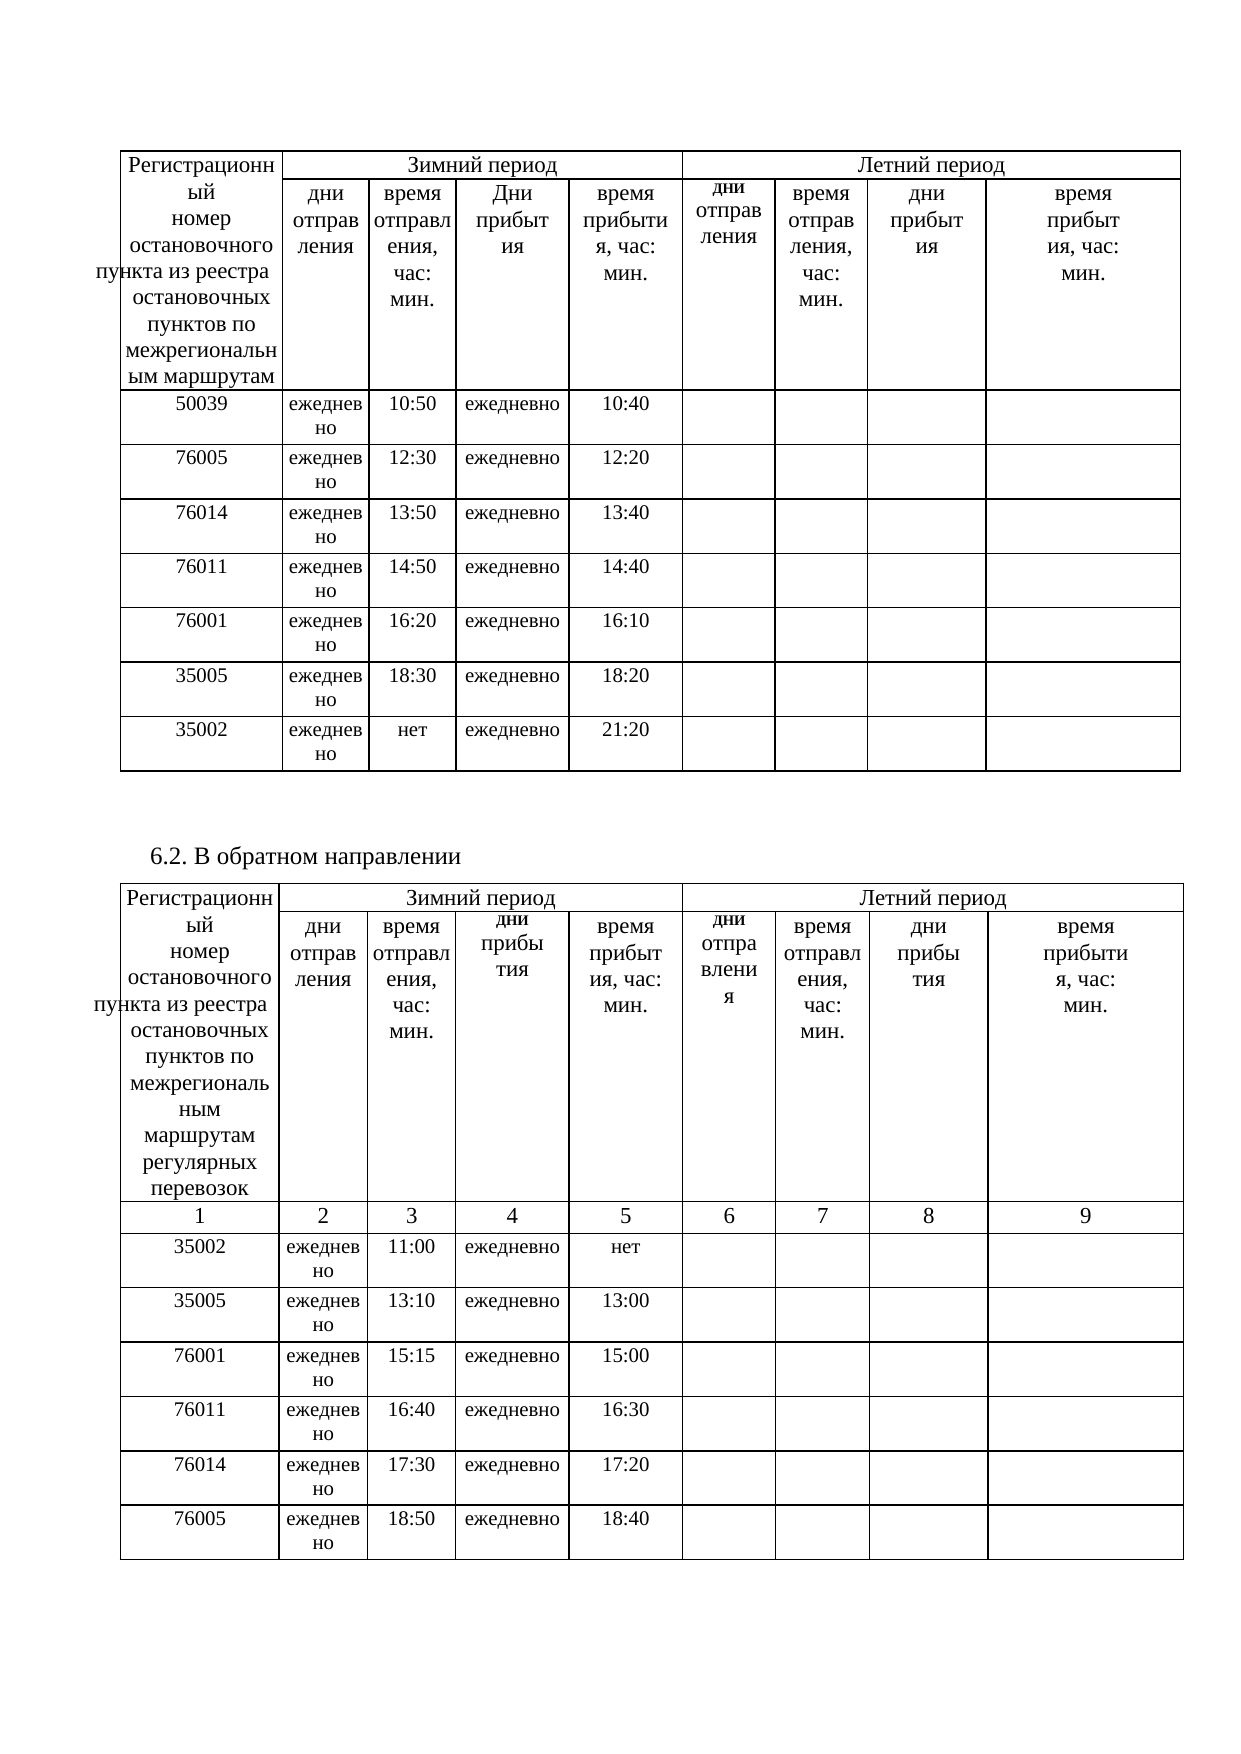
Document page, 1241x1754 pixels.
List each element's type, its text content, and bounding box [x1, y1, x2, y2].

table_cell [987, 500, 1180, 552]
table_cell 11:00 [368, 1234, 455, 1287]
table_cell 35002 [121, 717, 282, 770]
table_cell [683, 500, 774, 552]
table_cell ежедневно [283, 717, 368, 770]
table_cell 13:10 [368, 1288, 455, 1341]
table_cell ежедневно [457, 717, 568, 770]
table_cell ДНИ отправ ления [683, 180, 774, 389]
table_cell 12:20 [570, 445, 682, 498]
table_cell [776, 717, 867, 770]
table_cell дни прибы тия [870, 912, 987, 1201]
table_cell [989, 1506, 1183, 1559]
table_cell [683, 663, 774, 716]
table_cell время отправ ления, час: мин. [776, 180, 867, 389]
table_cell [683, 717, 774, 770]
table_cell [987, 445, 1180, 498]
table_cell [989, 1288, 1183, 1341]
table_cell [870, 1452, 987, 1504]
table_cell [776, 391, 867, 444]
table_cell 14:40 [570, 554, 682, 607]
table_cell 18:30 [370, 663, 455, 716]
table_cell [870, 1234, 987, 1287]
table_cell [776, 1234, 869, 1287]
table_cell 13:00 [570, 1288, 682, 1341]
table_cell ежедневно [456, 1288, 568, 1341]
table_cell 10:50 [370, 391, 455, 444]
table_cell [683, 1343, 775, 1396]
table_header Зимний период [283, 152, 682, 178]
table_cell 8 [870, 1202, 987, 1232]
table_cell [683, 391, 774, 444]
table_cell 5 [570, 1202, 682, 1232]
table_cell ежедневно [283, 663, 368, 716]
table_cell 50039 [121, 391, 282, 444]
table_cell [776, 663, 867, 716]
table_cell [987, 717, 1180, 770]
table_cell [987, 663, 1180, 716]
table_cell [987, 554, 1180, 607]
table_cell 1 [121, 1202, 278, 1232]
table_cell 15:00 [570, 1343, 682, 1396]
table_cell 14:50 [370, 554, 455, 607]
table_cell 35002 [121, 1234, 278, 1287]
table_cell 76011 [121, 1397, 278, 1450]
table_cell ежедневно [457, 663, 568, 716]
table_cell [683, 1506, 775, 1559]
table_cell [776, 500, 867, 552]
table_cell ежедневно [283, 500, 368, 552]
table_cell ежедневно [457, 554, 568, 607]
table_cell ежедневно [280, 1452, 367, 1504]
table_cell [989, 1397, 1183, 1450]
table_cell [683, 1452, 775, 1504]
table_cell 2 [280, 1202, 367, 1232]
table_cell ежедневно [280, 1343, 367, 1396]
table_cell время отправл ения, час: мин. [368, 912, 455, 1201]
table_cell [870, 1506, 987, 1559]
table_cell время прибыти я, час: мин. [989, 912, 1183, 1201]
table_cell 18:50 [368, 1506, 455, 1559]
table_cell 76014 [121, 500, 282, 552]
table_header Летний период [683, 884, 1183, 911]
table_cell [989, 1234, 1183, 1287]
table_cell ежедневно [283, 391, 368, 444]
table_cell 13:40 [570, 500, 682, 552]
table_cell ежедневно [457, 608, 568, 661]
text 6.2. В обратном направлении [150, 841, 1090, 870]
table_cell ежедневно [280, 1288, 367, 1341]
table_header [121, 152, 282, 389]
table_cell дни отправ ления [283, 180, 368, 389]
table_cell ежедневно [283, 608, 368, 661]
table_cell 35005 [121, 1288, 278, 1341]
table_cell [989, 1343, 1183, 1396]
table_cell 16:10 [570, 608, 682, 661]
table_cell 76011 [121, 554, 282, 607]
table_cell 21:20 [570, 717, 682, 770]
table_cell дни прибыт ия [868, 180, 985, 389]
table_cell [776, 554, 867, 607]
table_cell ежедневно [280, 1506, 367, 1559]
table_cell ежедневно [456, 1452, 568, 1504]
table_cell [683, 1234, 775, 1287]
table_cell ежедневно [457, 391, 568, 444]
table_cell ежедневно [456, 1234, 568, 1287]
table_header Зимний период [280, 884, 682, 911]
table_cell ежедневно [457, 500, 568, 552]
table_cell [776, 1506, 869, 1559]
table_cell 3 [368, 1202, 455, 1232]
table_cell 35005 [121, 663, 282, 716]
table_cell 76005 [121, 445, 282, 498]
table_cell [987, 391, 1180, 444]
table_cell 16:30 [570, 1397, 682, 1450]
table_cell время отправл ения, час: мин. [776, 912, 869, 1201]
table_cell нет [370, 717, 455, 770]
table_cell 18:40 [570, 1506, 682, 1559]
table_cell [683, 445, 774, 498]
table_cell 17:20 [570, 1452, 682, 1504]
table_cell 76001 [121, 1343, 278, 1396]
table_cell нет [570, 1234, 682, 1287]
table_cell 17:30 [368, 1452, 455, 1504]
table_cell [776, 608, 867, 661]
table_cell [868, 500, 985, 552]
table_cell время прибыт ия, час: мин. [570, 912, 682, 1201]
table_cell время отправл ения, час: мин. [370, 180, 455, 389]
table_cell [868, 391, 985, 444]
table_header Летний период [683, 152, 1180, 178]
table_cell Дни прибыт ия [457, 180, 568, 389]
table_cell ежедневно [456, 1397, 568, 1450]
table_cell [868, 445, 985, 498]
table_cell время прибыт ия, час: мин. [987, 180, 1180, 389]
table_cell ежедневно [283, 445, 368, 498]
table_cell [776, 1343, 869, 1396]
table_cell 15:15 [368, 1343, 455, 1396]
table_cell ежедневно [283, 554, 368, 607]
table_cell [683, 1288, 775, 1341]
table_cell 16:40 [368, 1397, 455, 1450]
table_cell [868, 663, 985, 716]
table_cell ДНИ отпра влени я [683, 912, 775, 1201]
table_cell [683, 1397, 775, 1450]
table_cell [868, 717, 985, 770]
table_cell [868, 554, 985, 607]
table_header Регистрационный номер остановочного пункта из реестра остановочных пунктов по межрегиональным маршрутам регулярных перевозок [121, 884, 278, 1201]
table_cell [776, 1288, 869, 1341]
table_cell 12:30 [370, 445, 455, 498]
table_cell ежедневно [456, 1343, 568, 1396]
table_cell [776, 1397, 869, 1450]
table_cell 4 [456, 1202, 568, 1232]
table_cell 16:20 [370, 608, 455, 661]
table_cell 6 [683, 1202, 775, 1232]
table_cell 7 [776, 1202, 869, 1232]
table_cell 9 [989, 1202, 1183, 1232]
table_cell ежедневно [280, 1397, 367, 1450]
table_cell дни отправ ления [280, 912, 367, 1201]
table_cell [987, 608, 1180, 661]
table_cell ежедневно [456, 1506, 568, 1559]
table_cell [776, 1452, 869, 1504]
table_cell [683, 608, 774, 661]
table_cell [870, 1288, 987, 1341]
table_cell ежедневно [280, 1234, 367, 1287]
table_cell 76001 [121, 608, 282, 661]
table_cell 10:40 [570, 391, 682, 444]
table_cell 76014 [121, 1452, 278, 1504]
table_cell [989, 1452, 1183, 1504]
table_cell ежедневно [457, 445, 568, 498]
table_cell [683, 554, 774, 607]
table_cell 13:50 [370, 500, 455, 552]
table_cell время прибыти я, час: мин. [570, 180, 682, 389]
table_cell [868, 608, 985, 661]
table_cell [870, 1397, 987, 1450]
table_cell 18:20 [570, 663, 682, 716]
table_cell [870, 1343, 987, 1396]
table_cell ДНИ прибы тия [456, 912, 568, 1201]
table_cell 76005 [121, 1506, 278, 1559]
table_cell [776, 445, 867, 498]
